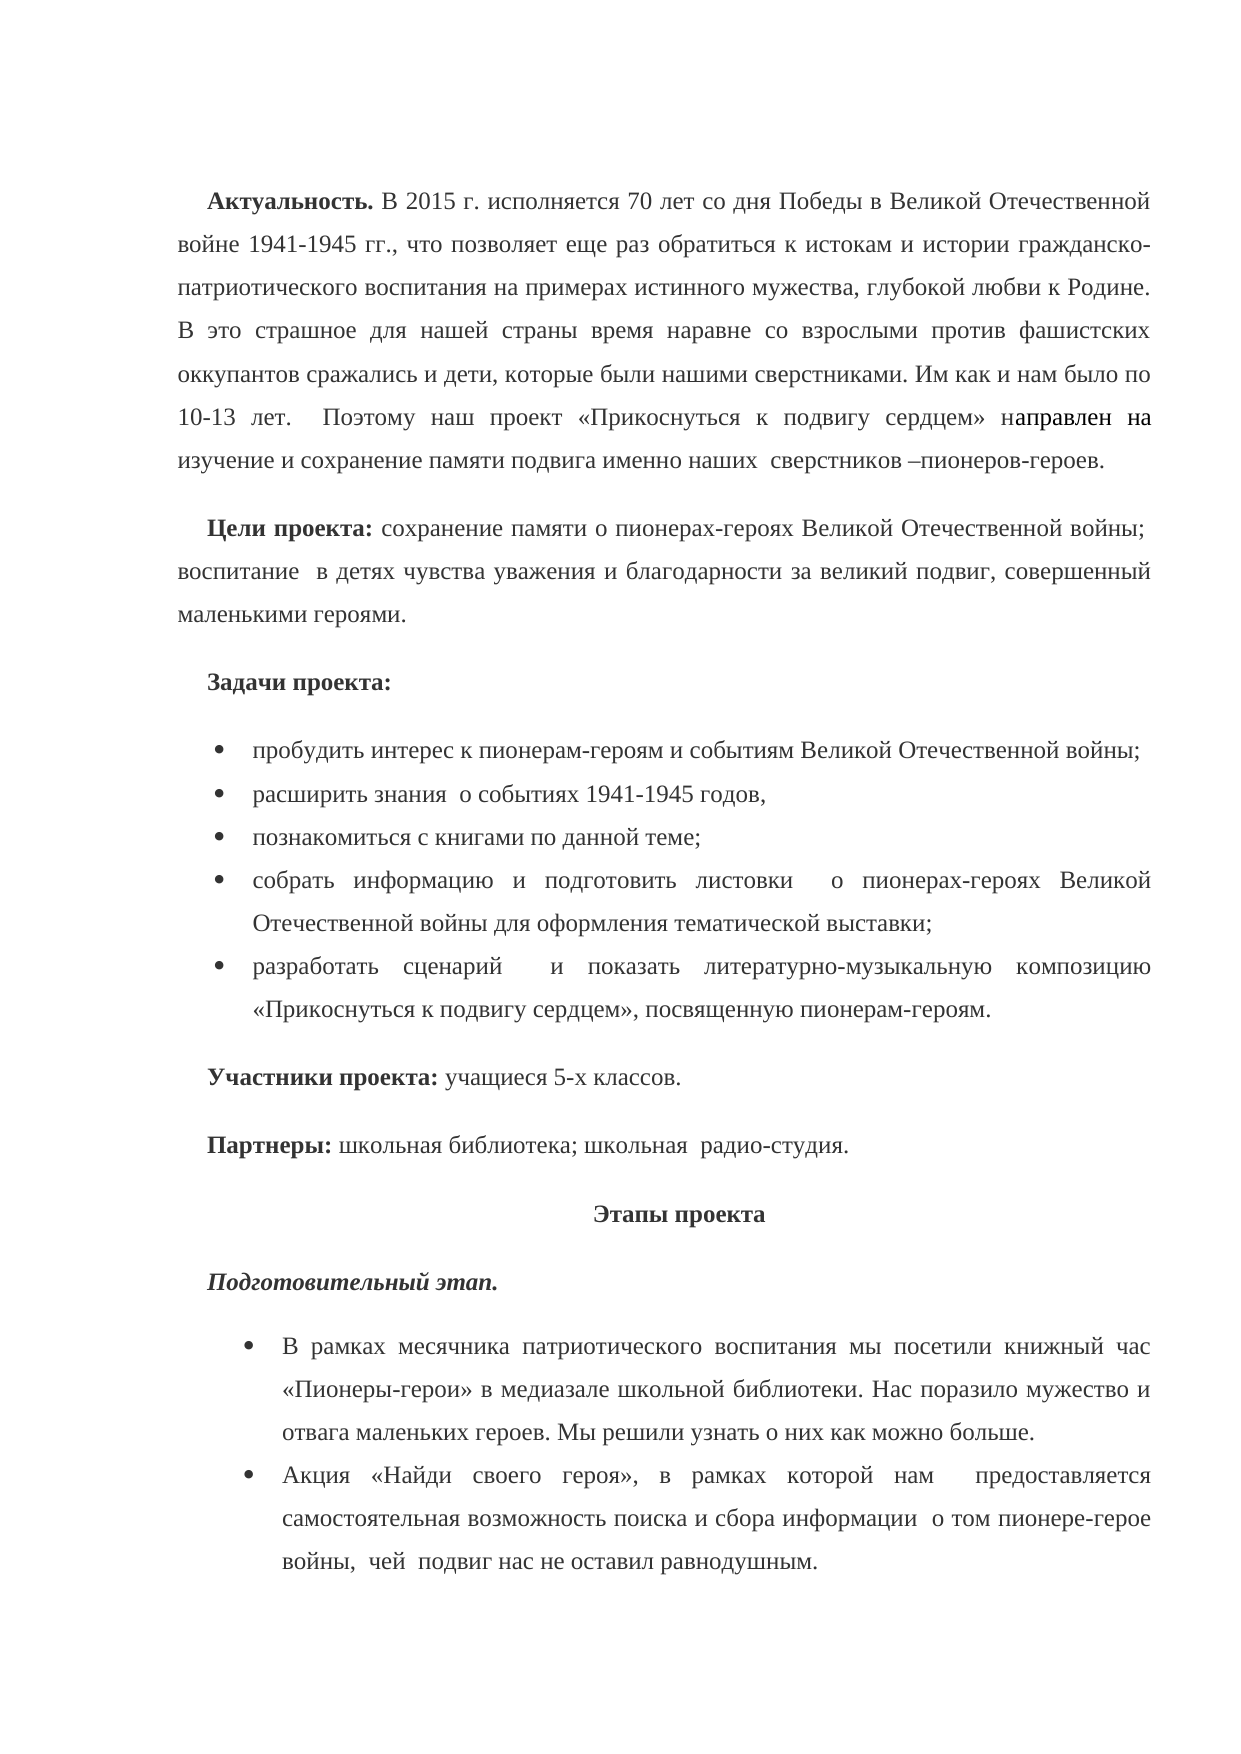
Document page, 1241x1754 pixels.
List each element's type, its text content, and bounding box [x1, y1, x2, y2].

list расширить знания о событиях 1941-1945 годов, [215, 779, 1152, 807]
text Цели проекта: сохранение памяти о пионерах-героях Великой Отечественной войны; воспитание в детях чувства уважения и благодарности за великий подвиг, совершенный маленькими героями. [177, 513, 1152, 628]
text Задачи проекта: [177, 667, 1152, 696]
text Участники проекта: учащиеся 5-х классов. [177, 1062, 1152, 1091]
text Этапы проекта [177, 1199, 1152, 1227]
list пробудить интерес к пионерам-героям и событиям Великой Отечественной войны; [215, 736, 1152, 764]
text Актуальность. В 2015 г. исполняется 70 лет со дня Победы в Великой Отечественной войне 1941-1945 гг., что позволяет еще раз обратиться к истокам и истории гражданско-патриотического воспитания на примерах истинного мужества, глубокой любви к Родине. В это страшное для нашей страны время наравне со взрослыми против фашистских оккупантов сражались и дети, которые были нашими сверстниками. Им как и нам было по 10-13 лет. Поэтому наш проект «Прикоснуться к подвигу сердцем» направлен на изучение и сохранение памяти подвига именно наших сверстников –пионеров-героев. [177, 186, 1152, 474]
text Партнеры: школьная библиотека; школьная радио-студия. [177, 1131, 1152, 1159]
list собрать информацию и подготовить листовки о пионерах-героях Великой Отечественной войны для оформления тематической выставки; [215, 865, 1152, 937]
list познакомиться с книгами по данной теме; [215, 822, 1152, 851]
list Акция «Найди своего героя», в рамках которой нам предоставляется самостоятельная возможность поиска и сбора информации о том пионере-герое войны, чей подвиг нас не оставил равнодушным. [244, 1460, 1152, 1575]
text Подготовительный этап. [177, 1267, 1152, 1296]
list разработать сценарий и показать литературно-музыкальную композицию «Прикоснуться к подвигу сердцем», посвященную пионерам-героям. [215, 951, 1152, 1023]
list В рамках месячника патриотического воспитания мы посетили книжный час «Пионеры-герои» в медиазале школьной библиотеки. Нас поразило мужество и отвага маленьких героев. Мы решили узнать о них как можно больше. [244, 1331, 1152, 1446]
